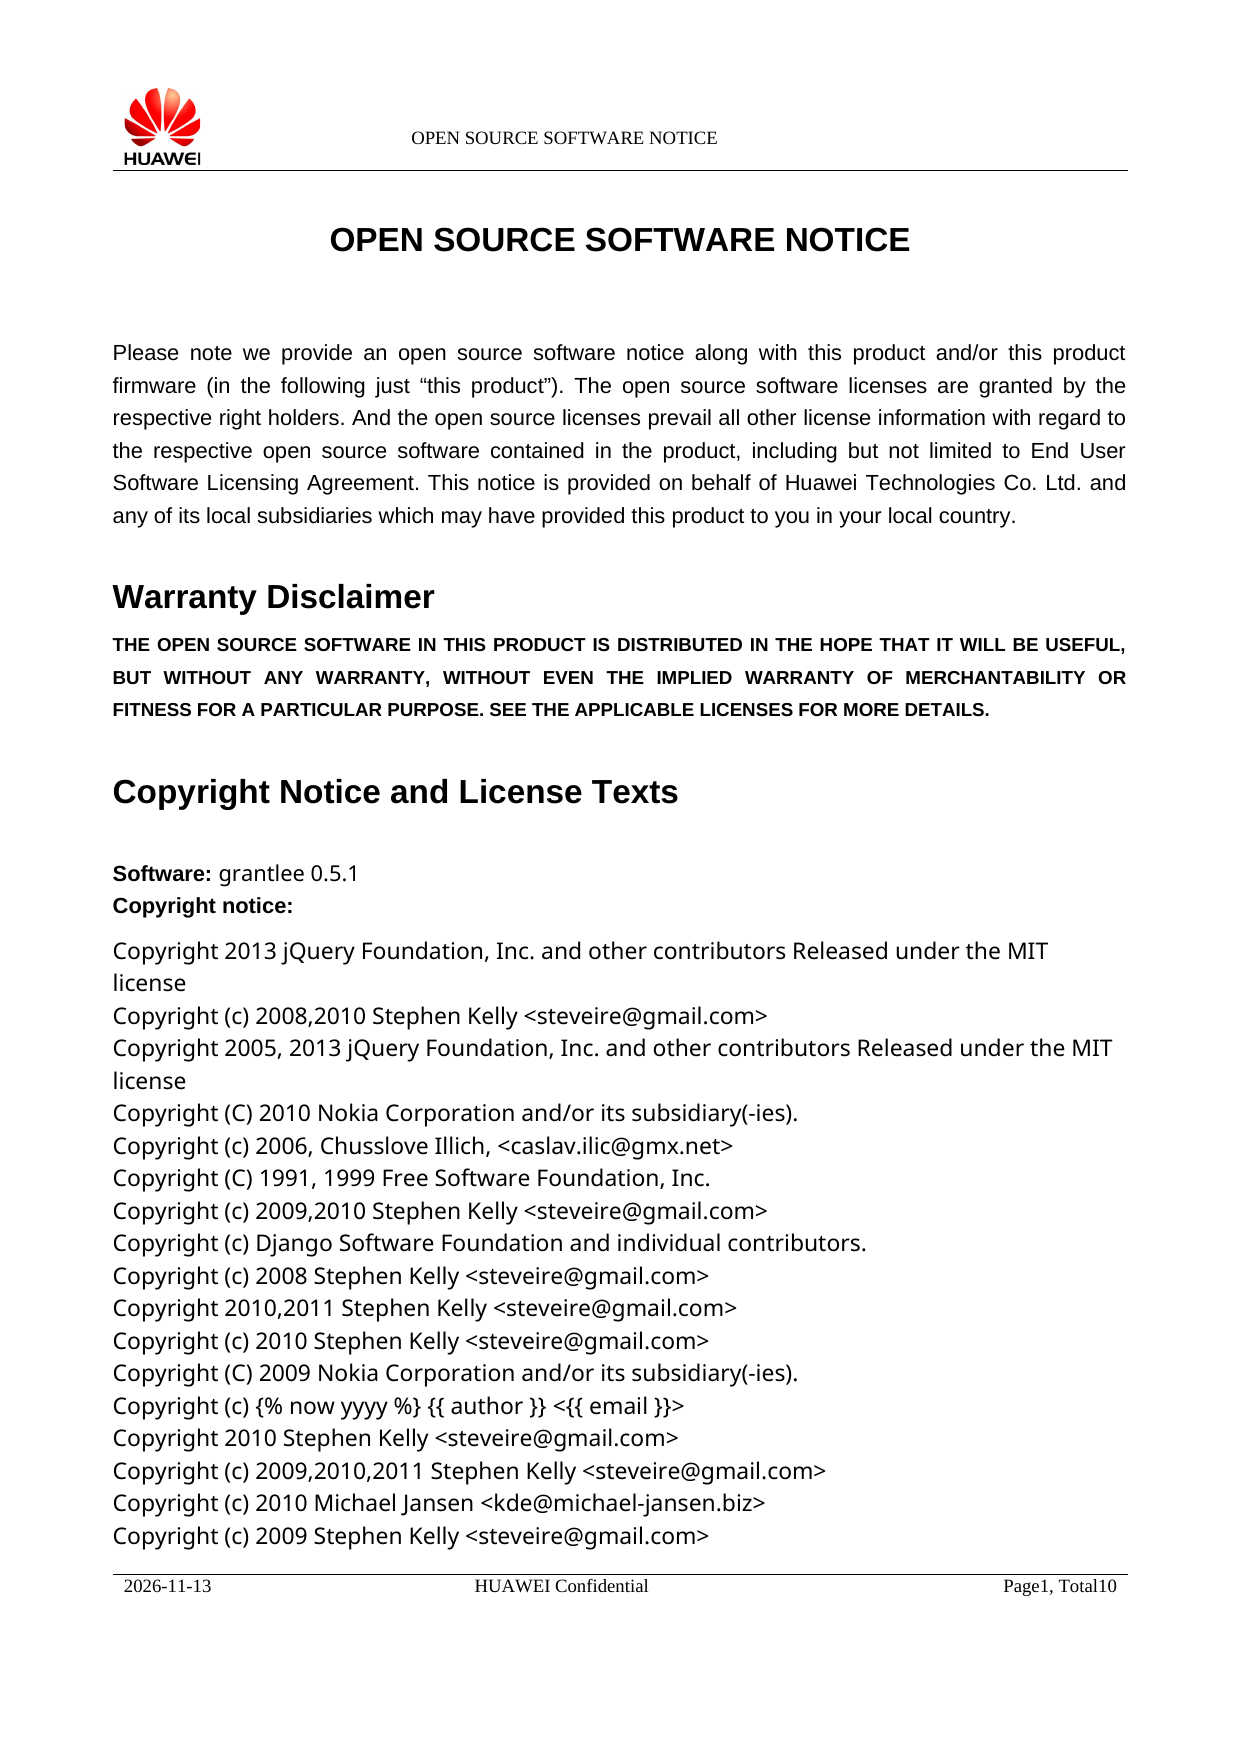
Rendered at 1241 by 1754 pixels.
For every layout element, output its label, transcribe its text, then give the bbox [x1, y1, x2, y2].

text Warranty Disclaimer [112, 564, 1128, 629]
text Copyright notice: [112, 889, 1128, 921]
text Copyright Notice and License Texts [112, 759, 1128, 824]
picture [124, 88, 201, 165]
text OPEN SOURCE SOFTWARE NOTICE [112, 206, 1128, 271]
text Please note we provide an open source software notice along with this product and/or this product firmware (in the following just “this product”). The open source software licenses are granted by the respective right holders. And the open source licenses prevail all other license information with regard to the respective open source software contained in the product, including but not limited to End User Software Licensing Agreement. This notice is provided on behalf of Huawei Technologies Co. Ltd. and any of its local subsidiaries which may have provided this product to you in your local country. [112, 336, 1128, 531]
title Software: grantlee 0.5.1 [112, 856, 1128, 889]
text The open source software in this product is distributed in the hope that it will be useful, but WITHOUT ANY WARRANTY, without even the implied warranty of MERCHANTABILITY or FITNESS FOR A PARTICULAR PURPOSE. See the applicable licenses for more details. [112, 629, 1128, 726]
